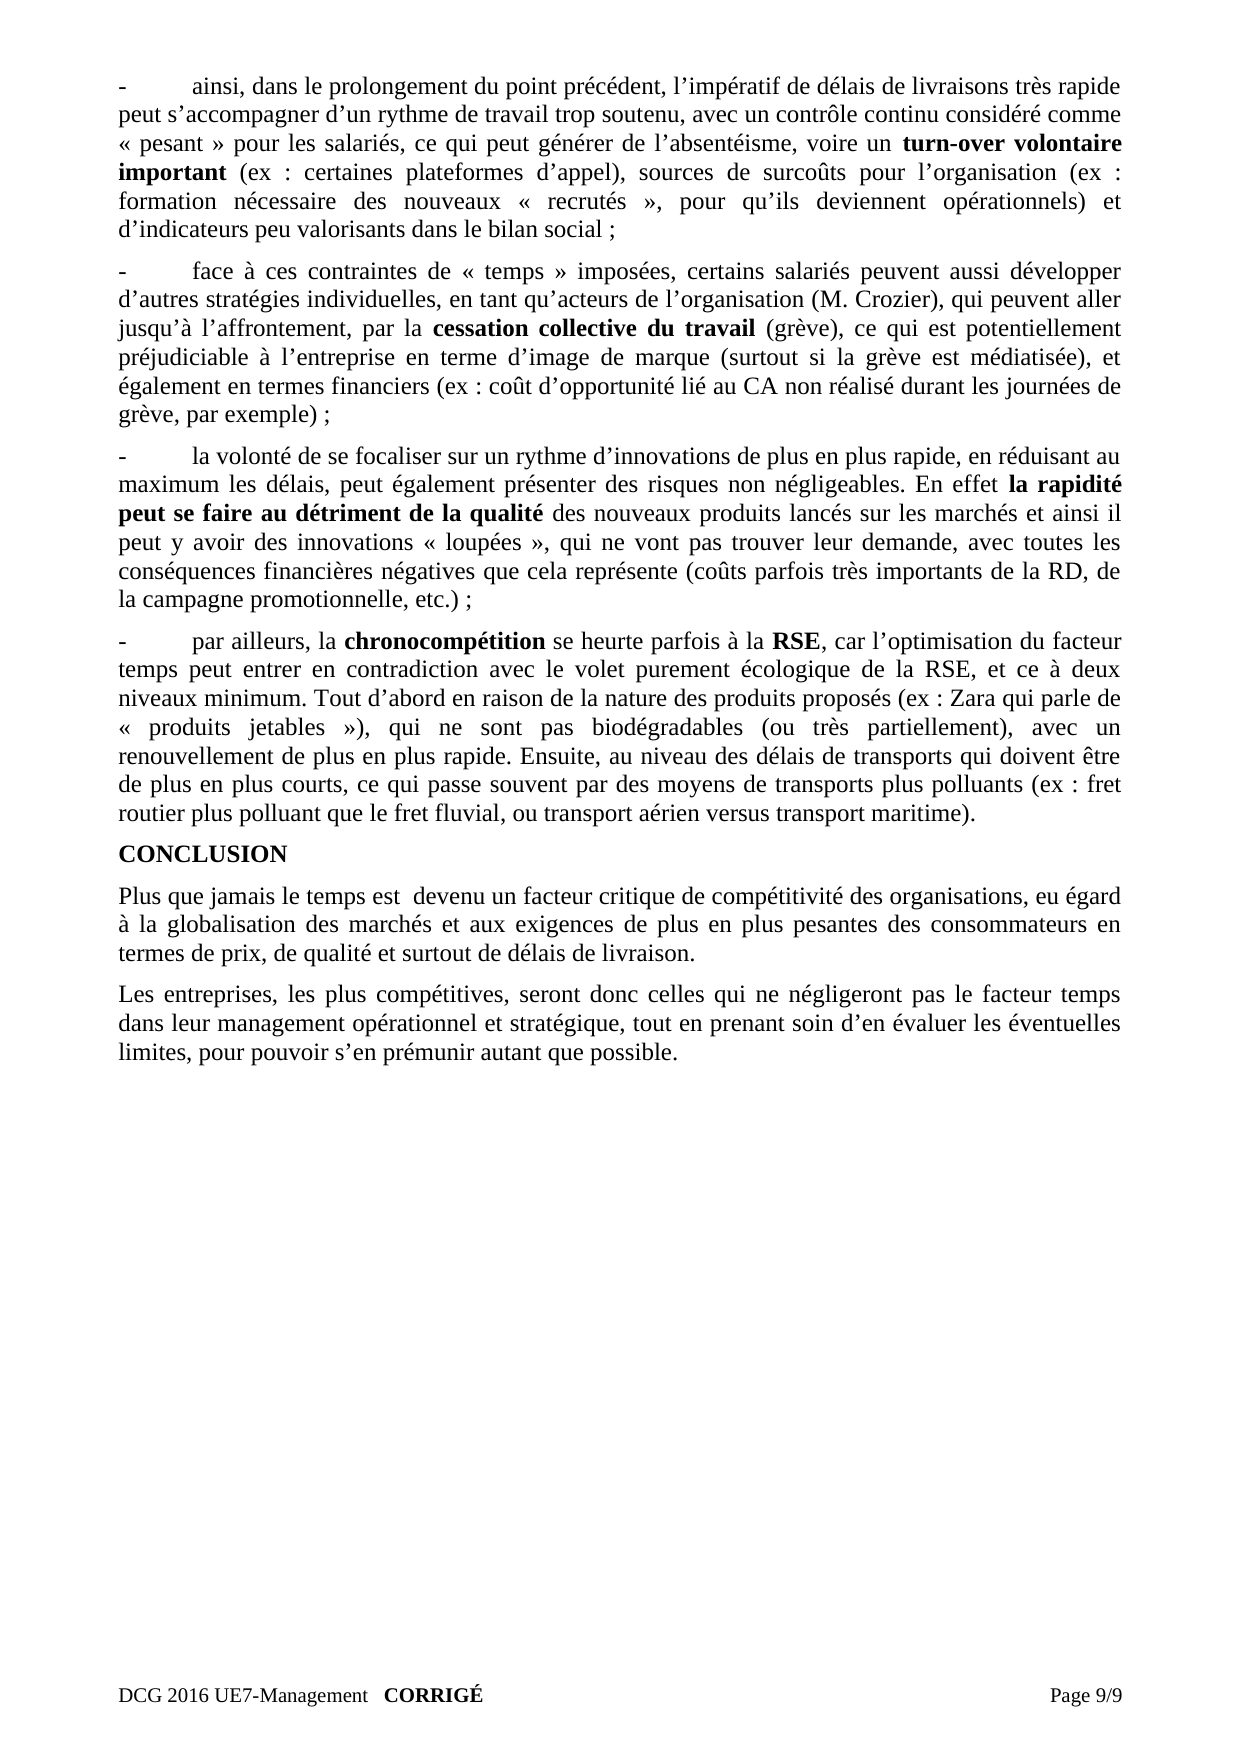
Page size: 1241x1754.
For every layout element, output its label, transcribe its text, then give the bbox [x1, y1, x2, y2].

text - ainsi, dans le prolongement du point précédent, l’impératif de délais de livraisons très rapide peut s’accompagner d’un rythme de travail trop soutenu, avec un contrôle continu considéré comme « pesant » pour les salariés, ce qui peut générer de l’absentéisme, voire un turn-over volontaire important (ex : certaines plateformes d’appel), sources de surcoûts pour l’organisation (ex : formation nécessaire des nouveaux « recrutés », pour qu’ils deviennent opérationnels) et d’indicateurs peu valorisants dans le bilan social ; [118, 71, 1122, 243]
text CONCLUSION [118, 839, 1122, 868]
text Les entreprises, les plus compétitives, seront donc celles qui ne négligeront pas le facteur temps dans leur management opérationnel et stratégique, tout en prenant soin d’en évaluer les éventuelles limites, pour pouvoir s’en prémunir autant que possible. [118, 979, 1122, 1066]
text - par ailleurs, la chronocompétition se heurte parfois à la RSE, car l’optimisation du facteur temps peut entrer en contradiction avec le volet purement écologique de la RSE, et ce à deux niveaux minimum. Tout d’abord en raison de la nature des produits proposés (ex : Zara qui parle de « produits jetables »), qui ne sont pas biodégradables (ou très partiellement), avec un renouvellement de plus en plus rapide. Ensuite, au niveau des délais de transports qui doivent être de plus en plus courts, ce qui passe souvent par des moyens de transports plus polluants (ex : fret routier plus polluant que le fret fluvial, ou transport aérien versus transport maritime). [118, 626, 1122, 827]
text Plus que jamais le temps est devenu un facteur critique de compétitivité des organisations, eu égard à la globalisation des marchés et aux exigences de plus en plus pesantes des consommateurs en termes de prix, de qualité et surtout de délais de livraison. [118, 881, 1122, 967]
text - la volonté de se focaliser sur un rythme d’innovations de plus en plus rapide, en réduisant au maximum les délais, peut également présenter des risques non négligeables. En effet la rapidité peut se faire au détriment de la qualité des nouveaux produits lancés sur les marchés et ainsi il peut y avoir des innovations « loupées », qui ne vont pas trouver leur demande, avec toutes les conséquences financières négatives que cela représente (coûts parfois très importants de la RD, de la campagne promotionnelle, etc.) ; [118, 441, 1122, 613]
text - face à ces contraintes de « temps » imposées, certains salariés peuvent aussi développer d’autres stratégies individuelles, en tant qu’acteurs de l’organisation (M. Crozier), qui peuvent aller jusqu’à l’affrontement, par la cessation collective du travail (grève), ce qui est potentiellement préjudiciable à l’entreprise en terme d’image de marque (surtout si la grève est médiatisée), et également en termes financiers (ex : coût d’opportunité lié au CA non réalisé durant les journées de grève, par exemple) ; [118, 256, 1122, 428]
